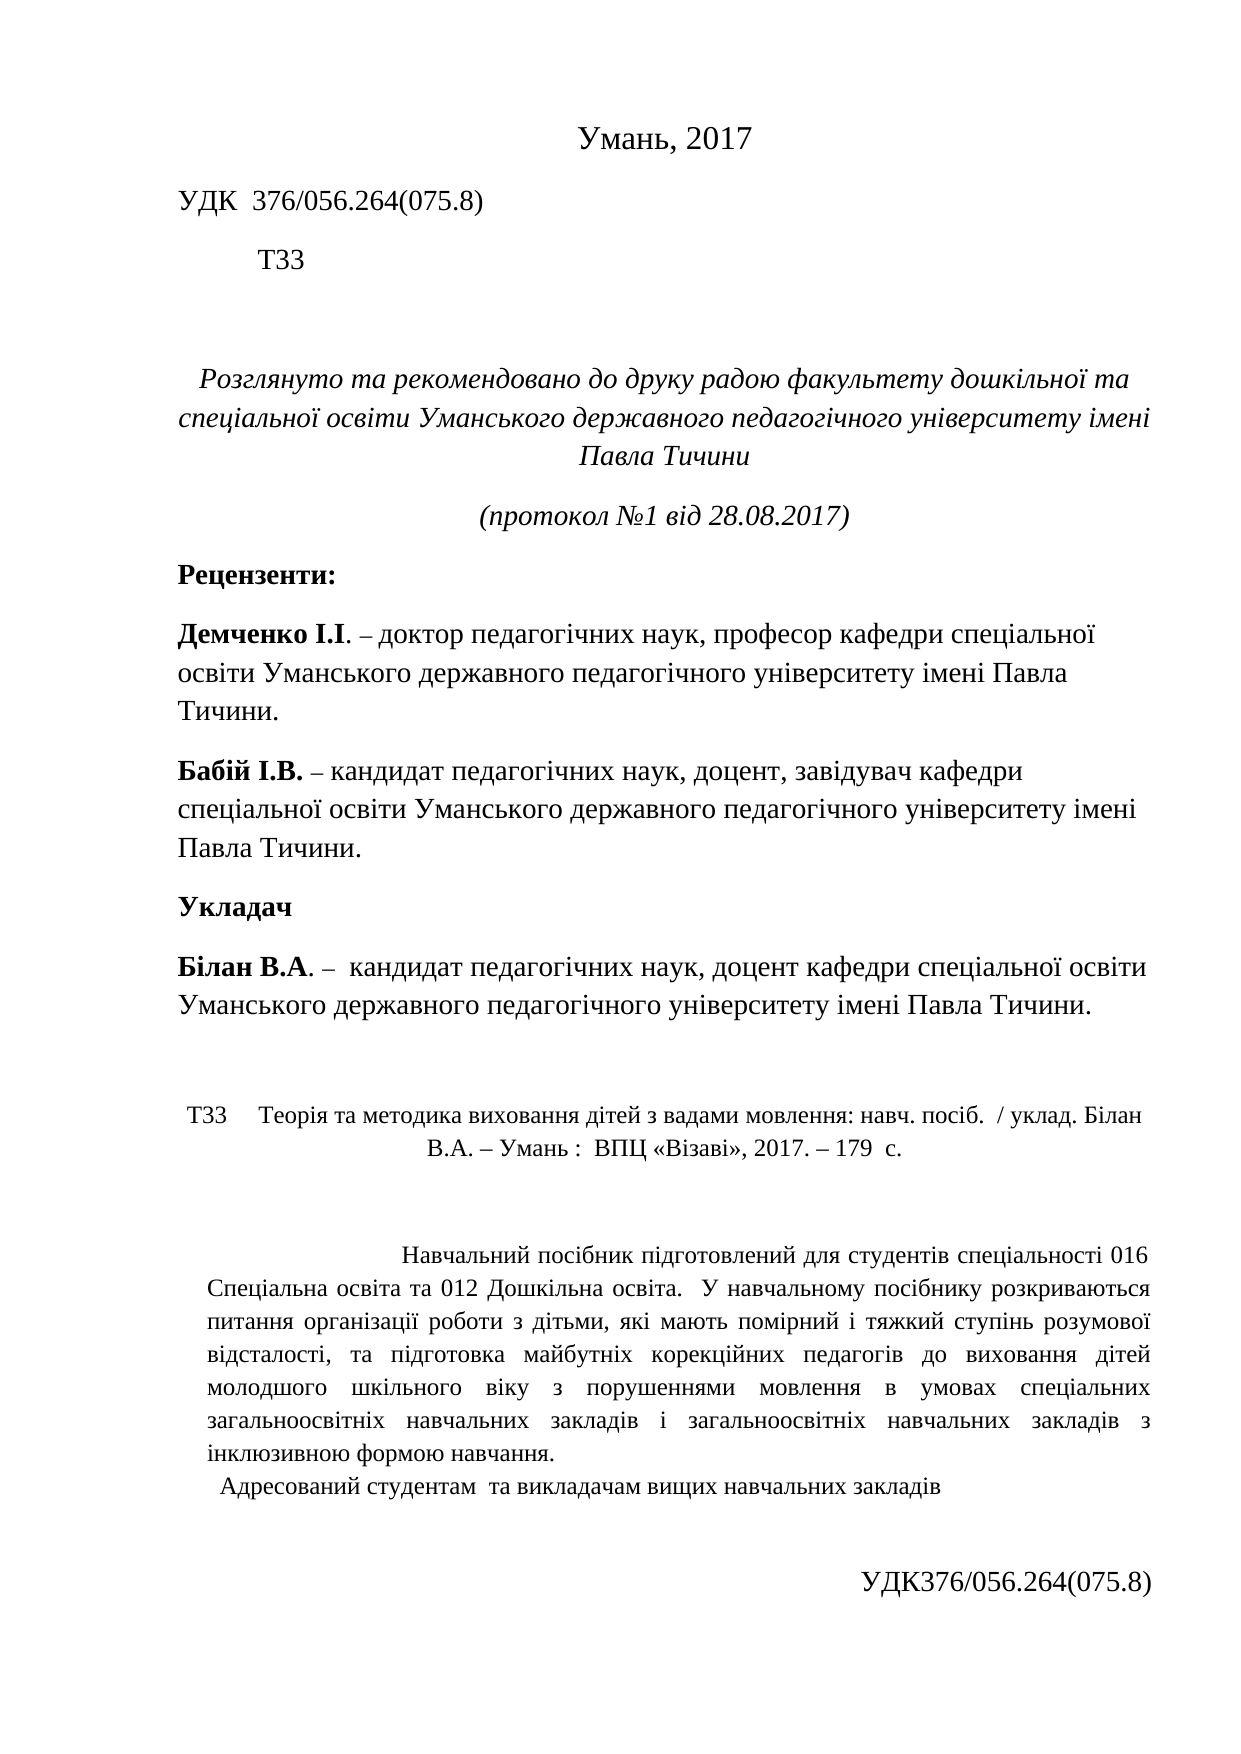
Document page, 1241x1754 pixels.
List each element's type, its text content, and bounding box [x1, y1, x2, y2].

text Адресований студентам та викладачам вищих навчальних закладів [207, 1471, 1152, 1500]
text (протокол №1 від 28.08.2017) [177, 498, 1152, 531]
text УДК376/056.264(075.8) [177, 1564, 1152, 1597]
text Навчальний посібник підготовлений для студентів спеціальності 016 Спеціальна освіта та 012 Дошкільна освіта. У навчальному посібнику розкриваються питання організації роботи з дітьми, які мають помірний і тяжкий ступінь розумової відсталості, та підготовка майбутніх корекційних педагогів до виховання дітей молодшого шкільного віку з порушеннями мовлення в умовах спеціальних загальноосвітніх навчальних закладів і загальноосвітніх навчальних закладів з інклюзивною формою навчання. [207, 1240, 1152, 1467]
text Бабій І.В. – кандидат педагогічних наук, доцент, завідувач кафедри спеціальної освіти Уманського державного педагогічного університету імені Павла Тичини. [177, 753, 1152, 863]
text Демченко І.І. – доктор педагогічних наук, професор кафедри спеціальної освіти Уманського державного педагогічного університету імені Павла Тичини. [177, 616, 1152, 727]
text T33 [177, 242, 1152, 276]
text Рецензенти: [177, 557, 1152, 591]
text T33 Теорія та методика виховання дітей з вадами мовлення: навч. посіб. / уклад. Білан В.А. – Умань : ВПЦ «Візаві», 2017. – 179 с. [177, 1100, 1152, 1162]
text УДК 376/056.264(075.8) [177, 183, 1152, 217]
text Розглянуто та рекомендовано до друку радою факультету дошкільної та спеціальної освіти Уманського державного педагогічного університету імені Павла Тичини [177, 361, 1152, 472]
text Укладач [177, 889, 1152, 923]
text Білан В.А. – кандидат педагогічних наук, доцент кафедри спеціальної освіти Уманського державного педагогічного університету імені Павла Тичини. [177, 949, 1152, 1021]
text Умань, 2017 [177, 118, 1152, 156]
